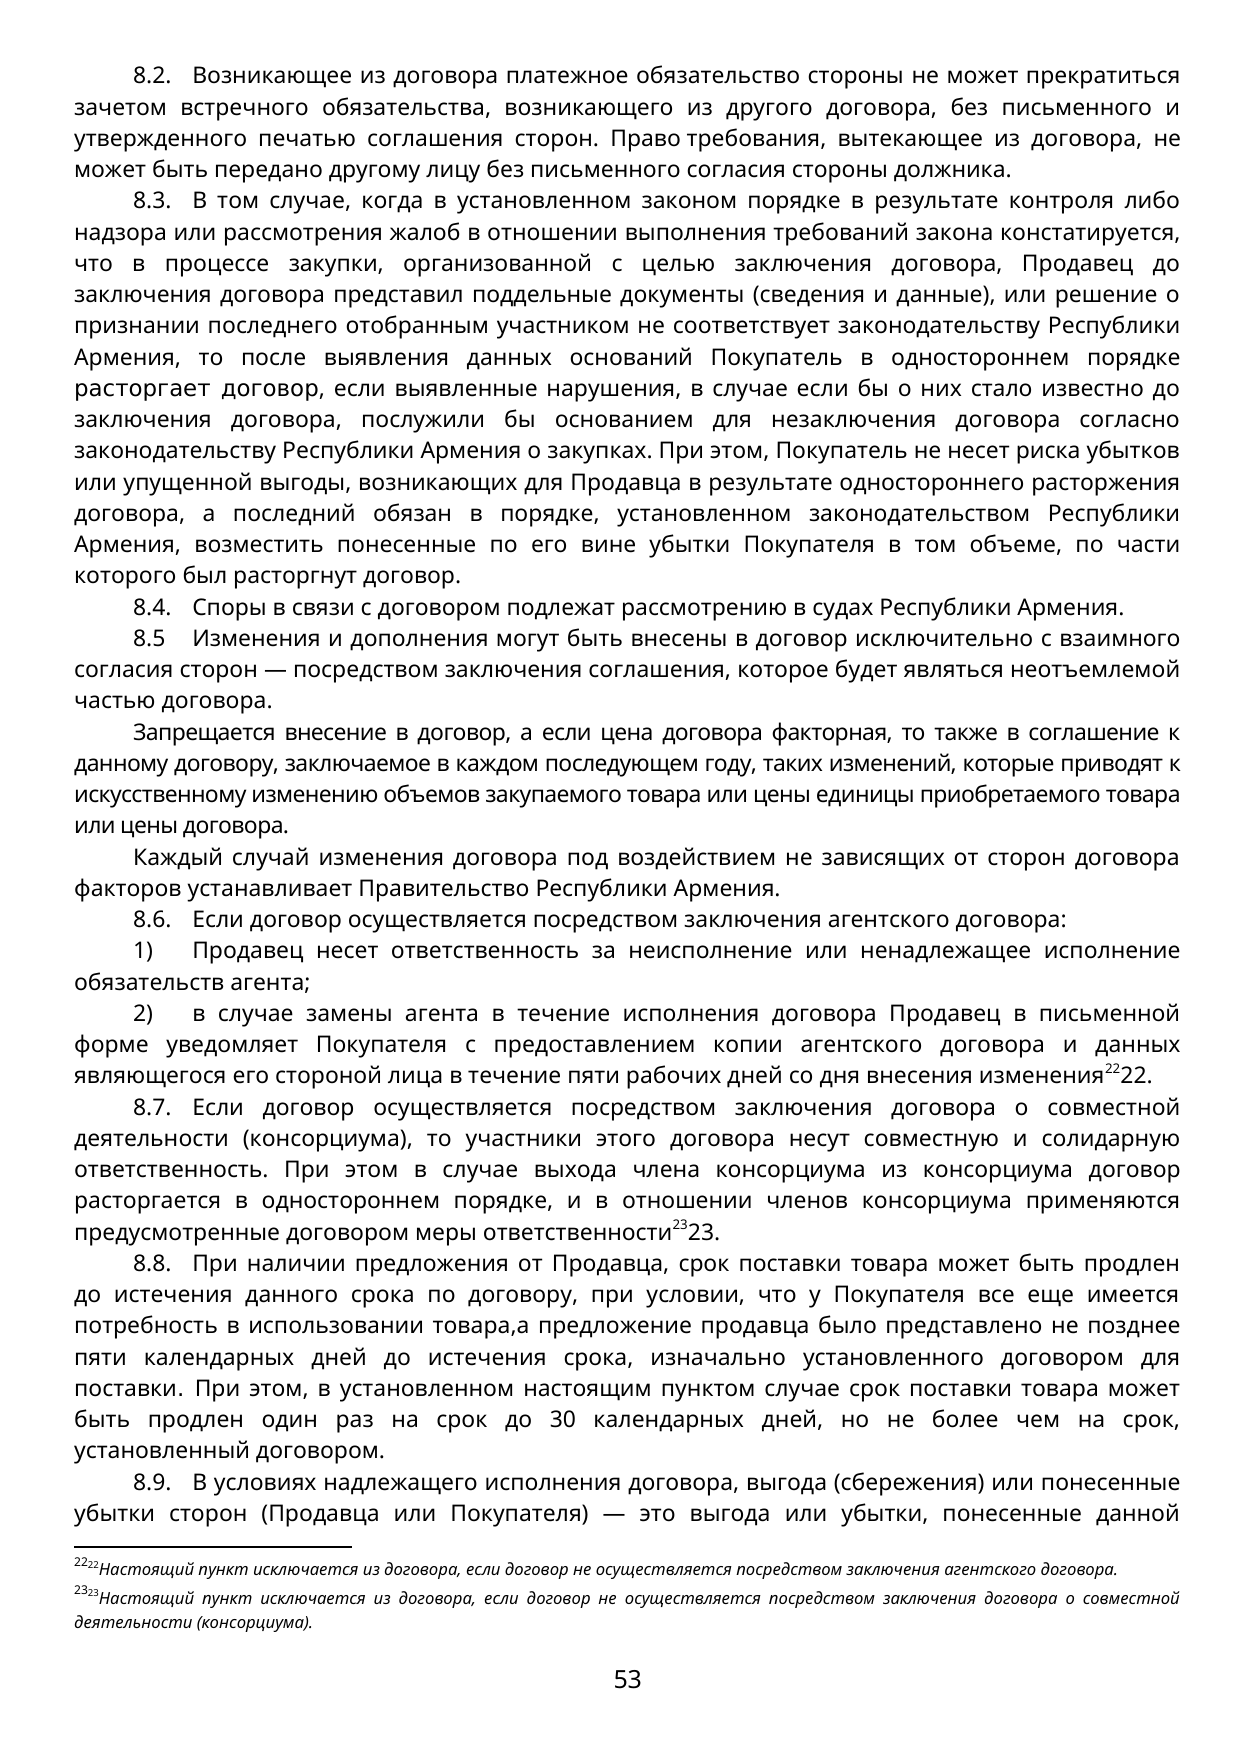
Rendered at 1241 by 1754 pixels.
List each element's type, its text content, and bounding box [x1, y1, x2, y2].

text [74, 1465, 1181, 1528]
text 8.2. Возникающее из договора платежное обязательство стороны не может прекратиться зачетом встречного обязательства, возникающего из другого договора, без письменного и утвержденного печатью соглашения сторон. Право требования, вытекающее из договора, не может быть передано другому лицу без письменного согласия стороны должника. [74, 59, 1181, 184]
text 8.3. В том случае, когда в установленном законом порядке в результате контроля либо надзора или рассмотрения жалоб в отношении выполнения требований закона констатируется, что в процессе закупки, организованной с целью заключения договора, Продавец до заключения договора представил поддельные документы (сведения и данные), или решение о признании последнего отобранным участником не соответствует законодательству Республики Армения, то после выявления данных оснований Покупатель в одностороннем порядке расторгает договор, если выявленные нарушения, в случае если бы о них стало известно до заключения договора, послужили бы основанием для незаключения договора согласно законодательству Республики Армения о закупках. При этом, Покупатель не несет риска убытков или упущенной выгоды, возникающих для Продавца в результате одностороннего расторжения договора, а последний обязан в порядке, установленном законодательством Республики Армения, возместить понесенные по его вине убытки Покупателя в том объеме, по части которого был расторгнут договор. [74, 184, 1181, 590]
text 2) в случае замены агента в течение исполнения договора Продавец в письменной форме уведомляет Покупателя с предоставлением копии агентского договора и данных являющегося его стороной лица в течение пяти рабочих дней со дня внесения изменения22. [74, 997, 1181, 1090]
text 8.5 Изменения и дополнения могут быть внесены в договор исключительно с взаимного согласия сторон — посредством заключения соглашения, которое будет являться неотъемлемой частью договора. [74, 622, 1181, 715]
text Каждый случай изменения договора под воздействием не зависящих от сторон договора факторов устанавливает Правительство Республики Армения. [74, 840, 1181, 903]
text 8.4. Споры в связи с договором подлежат рассмотрению в судах Республики Армения. [74, 590, 1181, 622]
text 1) Продавец несет ответственность за неисполнение или ненадлежащее исполнение обязательств агента; [74, 934, 1181, 997]
text 8.6. Если договор осуществляется посредством заключения агентского договора: [74, 903, 1181, 934]
text 8.8. При наличии предложения от Продавца, срок поставки товара может быть продлен до истечения данного срока по договору, при условии, что у Покупателя все еще имеется потребность в использовании товара,а предложение продавца было представлено не позднее пяти календарных дней до истечения срока, изначально установленного договором для поставки. При этом, в установленном настоящим пунктом случае срок поставки товара может быть продлен один раз на срок до 30 календарных дней, но не более чем на срок, установленный договором. [74, 1247, 1181, 1465]
text Запрещается внесение в договор, а если цена договора факторная, то также в соглашение к данному договору, заключаемое в каждом последующем году, таких изменений, которые приводят к искусственному изменению объемов закупаемого товара или цены единицы приобретаемого товара или цены договора. [74, 715, 1181, 840]
text 8.7. Если договор осуществляется посредством заключения договора о совместной деятельности (консорциума), то участники этого договора несут совместную и солидарную ответственность. При этом в случае выхода члена консорциума из консорциума договор расторгается в одностороннем порядке, и в отношении членов консорциума применяются предусмотренные договором меры ответственности23. [74, 1090, 1181, 1247]
